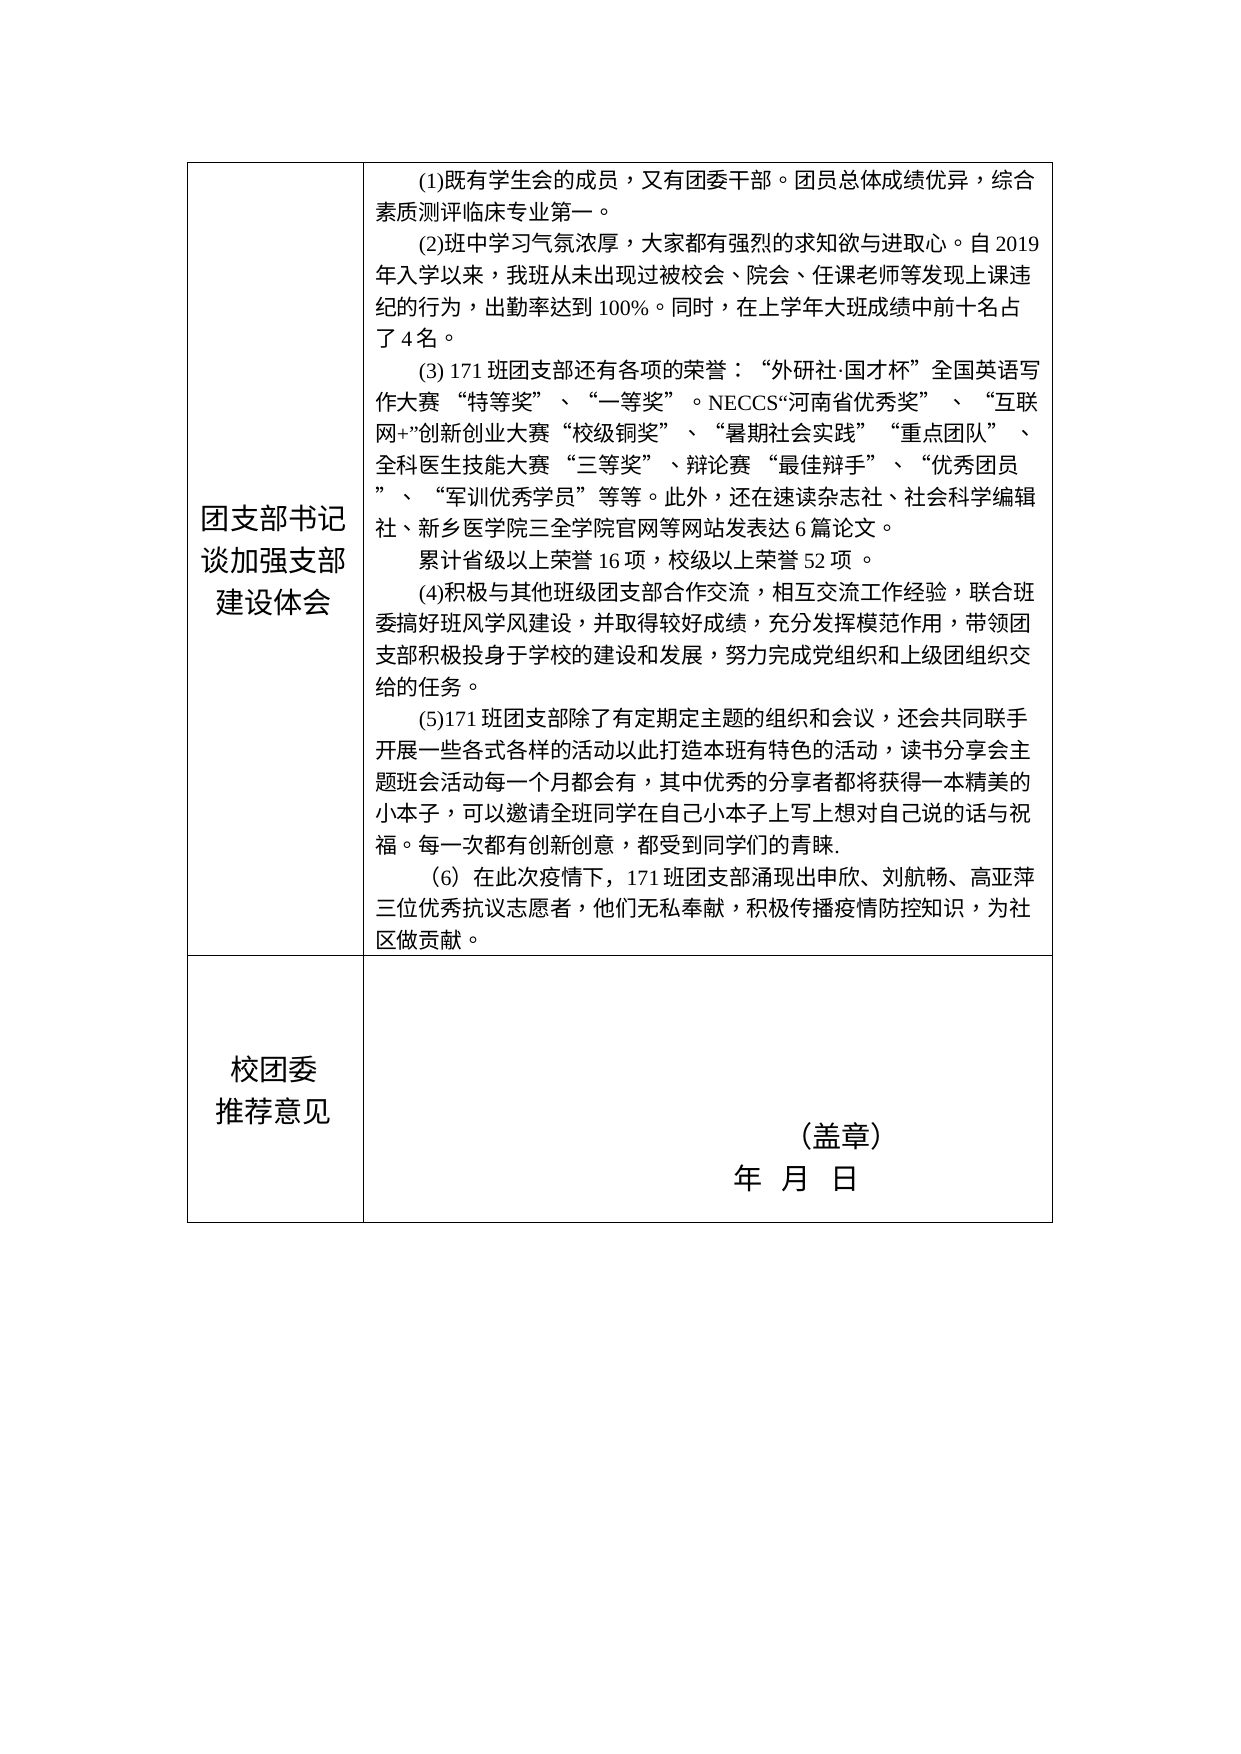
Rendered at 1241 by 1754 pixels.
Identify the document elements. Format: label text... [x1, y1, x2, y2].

table_cell (1)既有学生会的成员，又有团委干部。团员总体成绩优异，综合素质测评临床专业第一。 (2)班中学习气氛浓厚，大家都有强烈的求知欲与进取心。自2019年入学以来，我班从未出现过被校会、院会、任课老师等发现上课违纪的行为，出勤率达到100%。同时，在上学年大班成绩中前十名占了4名。 (3) 171班团支部还有各项的荣誉：“外研社·国才杯”全国英语写作大赛 “特等奖”、“一等奖”。NECCS“河南省优秀奖” 、 “互联网+”创新创业大赛“校级铜奖”、“暑期社会实践”“重点团队” 、全科医生技能大赛 “三等奖”、辩论赛 “最佳辩手”、“优秀团员”、 “军训优秀学员”等等。此外，还在速读杂志社、社会科学编辑社、新乡医学院三全学院官网等网站发表达6篇论文。 累计省级以上荣誉16项，校级以上荣誉52项 。 (4)积极与其他班级团支部合作交流，相互交流工作经验，联合班委搞好班风学风建设，并取得较好成绩，充分发挥模范作用，带领团支部积极投身于学校的建设和发展，努力完成党组织和上级团组织交给的任务。 (5)171班团支部除了有定期定主题的组织和会议，还会共同联手开展一些各式各样的活动以此打造本班有特色的活动，读书分享会主题班会活动每一个月都会有，其中优秀的分享者都将获得一本精美的小本子，可以邀请全班同学在自己小本子上写上想对自己说的话与祝福。每一次都有创新创意，都受到同学们的青睐. （6）在此次疫情下，171班团支部涌现出申欣、刘航畅、高亚萍三位优秀抗议志愿者，他们无私奉献，积极传播疫情防控知识，为社区做贡献。 [364, 163, 1052, 955]
table_cell 校团委 推荐意见 [188, 956, 363, 1222]
table_cell 团支部书记谈加强支部建设体会 [188, 163, 363, 955]
table_cell （盖章） 年 月 日 [364, 956, 1052, 1222]
